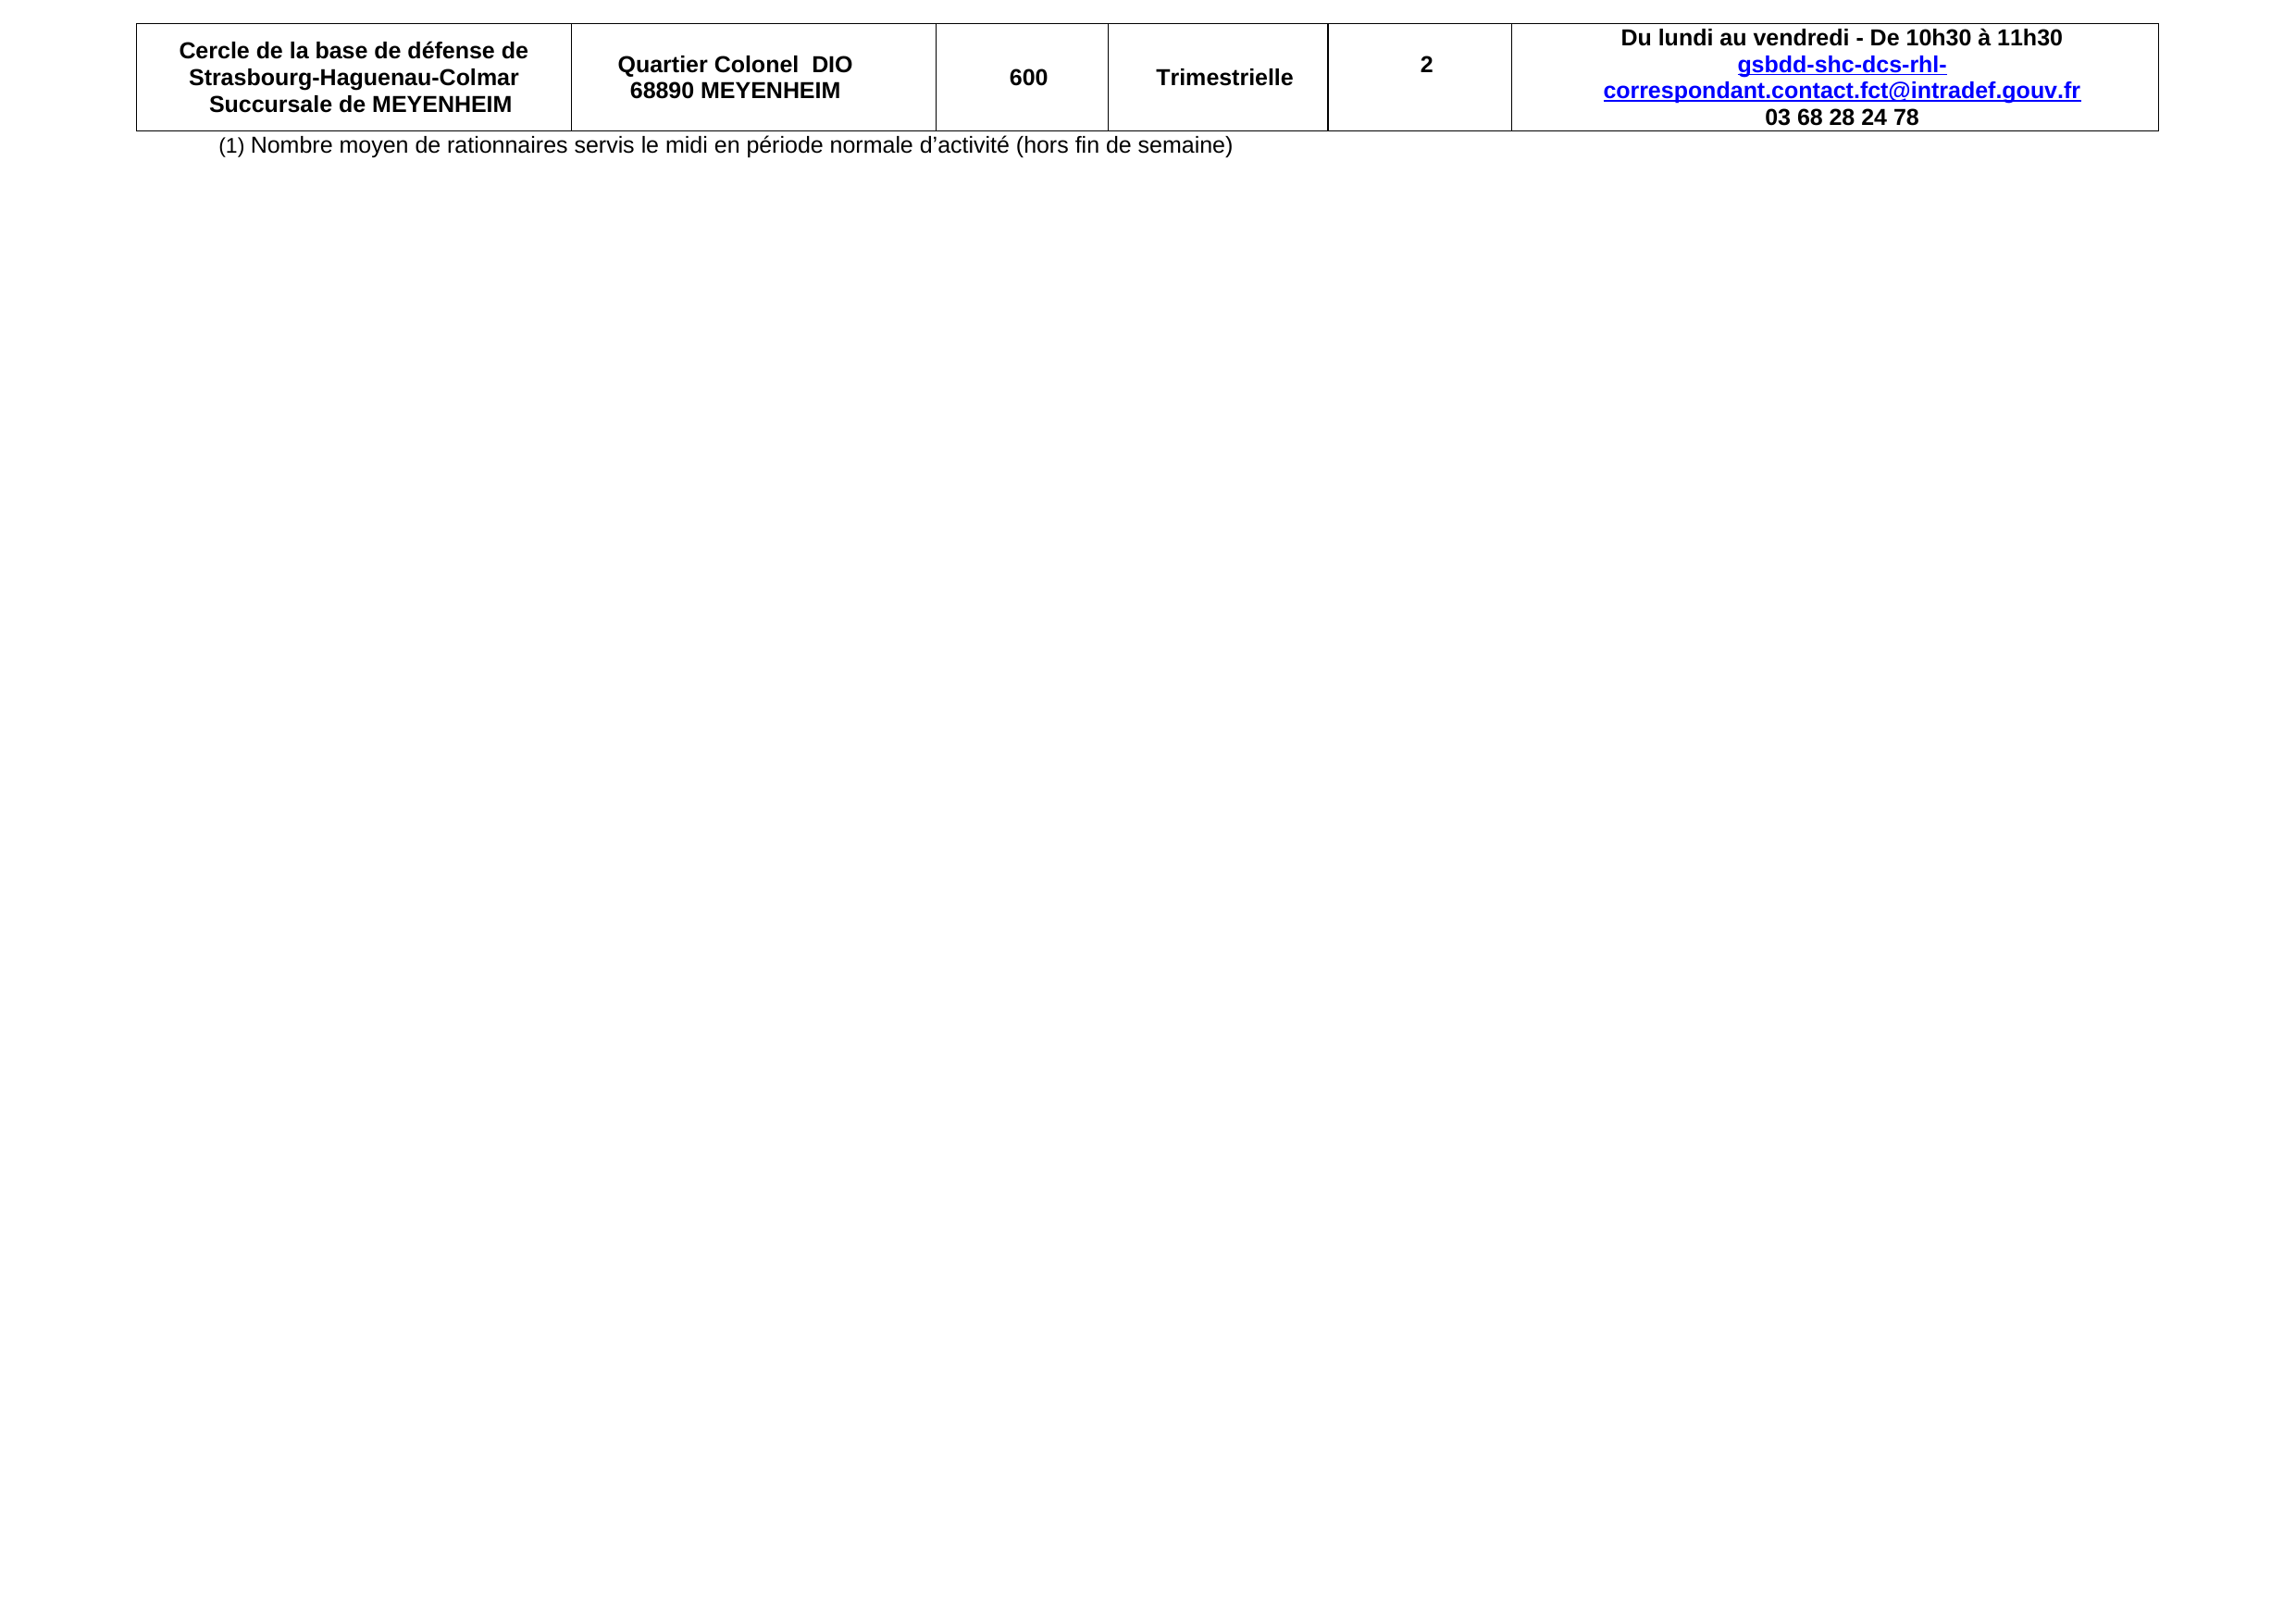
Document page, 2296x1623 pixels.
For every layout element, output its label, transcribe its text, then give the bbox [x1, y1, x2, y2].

table_cell Trimestrielle [1109, 24, 1327, 130]
table_cell Du lundi au vendredi - De 10h30 à 11h30 gsbdd-shc-dcs-rhl-correspondant.contact.fct@intradef.gouv.fr 03 68 28 24 78 [1512, 24, 2158, 130]
text (1) Nombre moyen de rationnaires servis le en période normale d’activité (hors fin de semaine) [150, 131, 2227, 158]
table_cell 600 [937, 24, 1108, 130]
table_cell Cercle de la base de défense de Strasbourg-Haguenau-Colmar Succursale de MEYENHEIM [137, 24, 571, 130]
table_cell 2 [1329, 24, 1511, 130]
table_cell Quartier Colonel DIO 68890 MEYENHEIM [572, 24, 936, 130]
